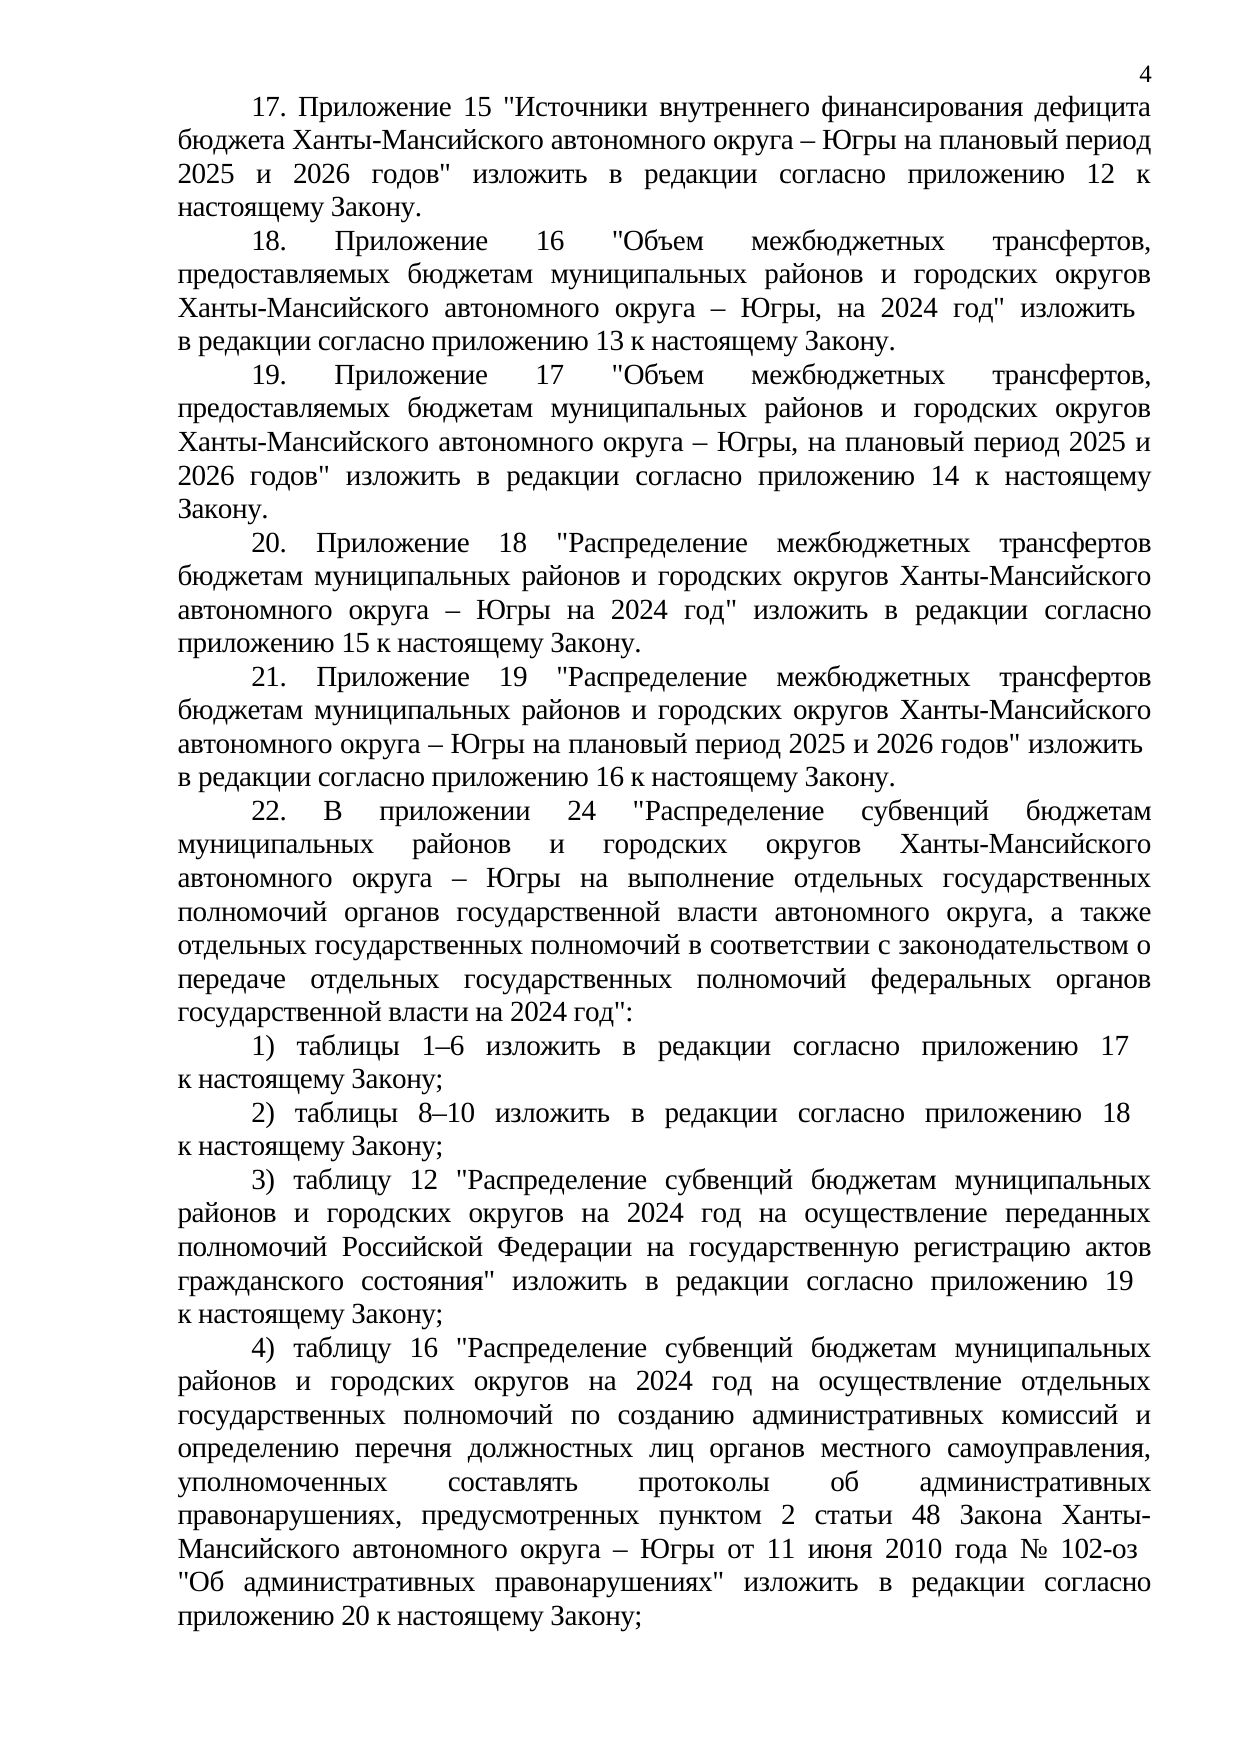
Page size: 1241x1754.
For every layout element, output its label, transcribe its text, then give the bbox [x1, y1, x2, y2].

text 4) таблицу 16 "Распределение субвенций бюджетам муниципальных районов и городских округов на 2024 год на осуществление отдельных государственных полномочий по созданию административных комиссий и определению перечня должностных лиц органов местного самоуправления, уполномоченных составлять протоколы об административных правонарушениях, предусмотренных пунктом 2 статьи 48 Закона Ханты-Мансийского автономного округа – Югры от 11 июня 2010 года № 102-оз "Об административных правонарушениях" изложить в редакции согласно приложению 20 к настоящему Закону; [177, 1330, 1152, 1632]
text 2) таблицы 8–10 изложить в редакции согласно приложению 18 к настоящему Закону; [177, 1095, 1152, 1162]
text 20. Приложение 18 "Распределение межбюджетных трансфертов бюджетам муниципальных районов и городских округов Ханты-Мансийского автономного округа – Югры на 2024 год" изложить в редакции согласно приложению 15 к настоящему Закону. [177, 525, 1152, 659]
text 17. Приложение 15 "Источники внутреннего финансирования дефицита бюджета Ханты-Мансийского автономного округа – Югры на плановый период 2025 и 2026 годов" изложить в редакции согласно приложению 12 к настоящему Закону. [177, 89, 1152, 223]
text 19. Приложение 17 "Объем межбюджетных трансфертов, предоставляемых бюджетам муниципальных районов и городских округов Ханты-Мансийского автономного округа – Югры, на плановый период 2025 и 2026 годов" изложить в редакции согласно приложению 14 к настоящему Закону. [177, 357, 1152, 525]
text 21. Приложение 19 "Распределение межбюджетных трансфертов бюджетам муниципальных районов и городских округов Ханты-Мансийского автономного округа – Югры на плановый период 2025 и 2026 годов" изложить в редакции согласно приложению 16 к настоящему Закону. [177, 659, 1152, 793]
text 1) таблицы 1–6 изложить в редакции согласно приложению 17 к настоящему Закону; [177, 1028, 1152, 1095]
text 18. Приложение 16 "Объем межбюджетных трансфертов, предоставляемых бюджетам муниципальных районов и городских округов Ханты-Мансийского автономного округа – Югры, на 2024 год" изложить в редакции согласно приложению 13 к настоящему Закону. [177, 223, 1152, 357]
text 3) таблицу 12 "Распределение субвенций бюджетам муниципальных районов и городских округов на 2024 год на осуществление переданных полномочий Российской Федерации на государственную регистрацию актов гражданского состояния" изложить в редакции согласно приложению 19 к настоящему Закону; [177, 1162, 1152, 1330]
text 22. В приложении 24 "Распределение субвенций бюджетам муниципальных районов и городских округов Ханты-Мансийского автономного округа – Югры на выполнение отдельных государственных полномочий органов государственной власти автономного округа, а также отдельных государственных полномочий в соответствии с законодательством о передаче отдельных государственных полномочий федеральных органов государственной власти на 2024 год": [177, 793, 1152, 1028]
